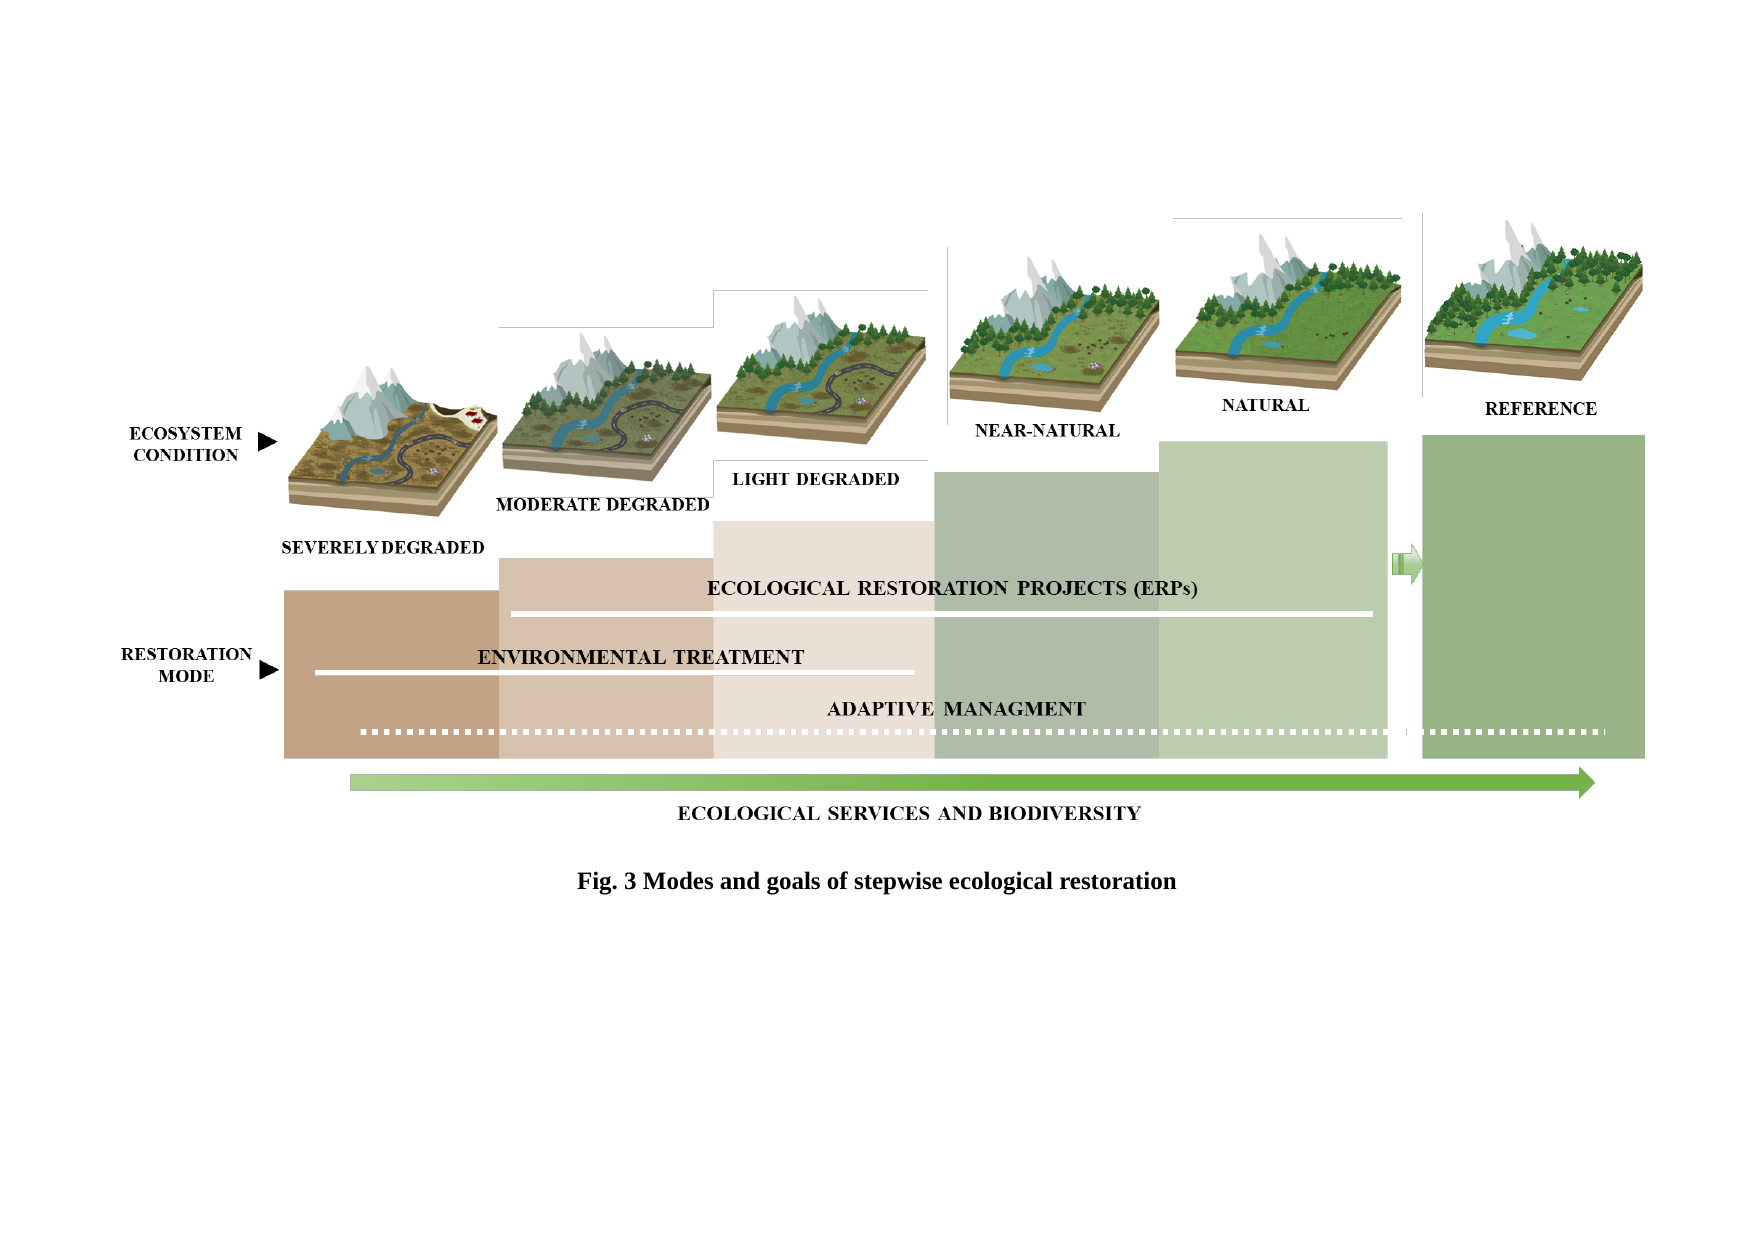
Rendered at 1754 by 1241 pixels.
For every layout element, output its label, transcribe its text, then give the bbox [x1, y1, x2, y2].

picture [106, 213, 1648, 838]
text Fig. 3 Modes and goals of stepwise ecological restoration [75, 864, 1679, 896]
